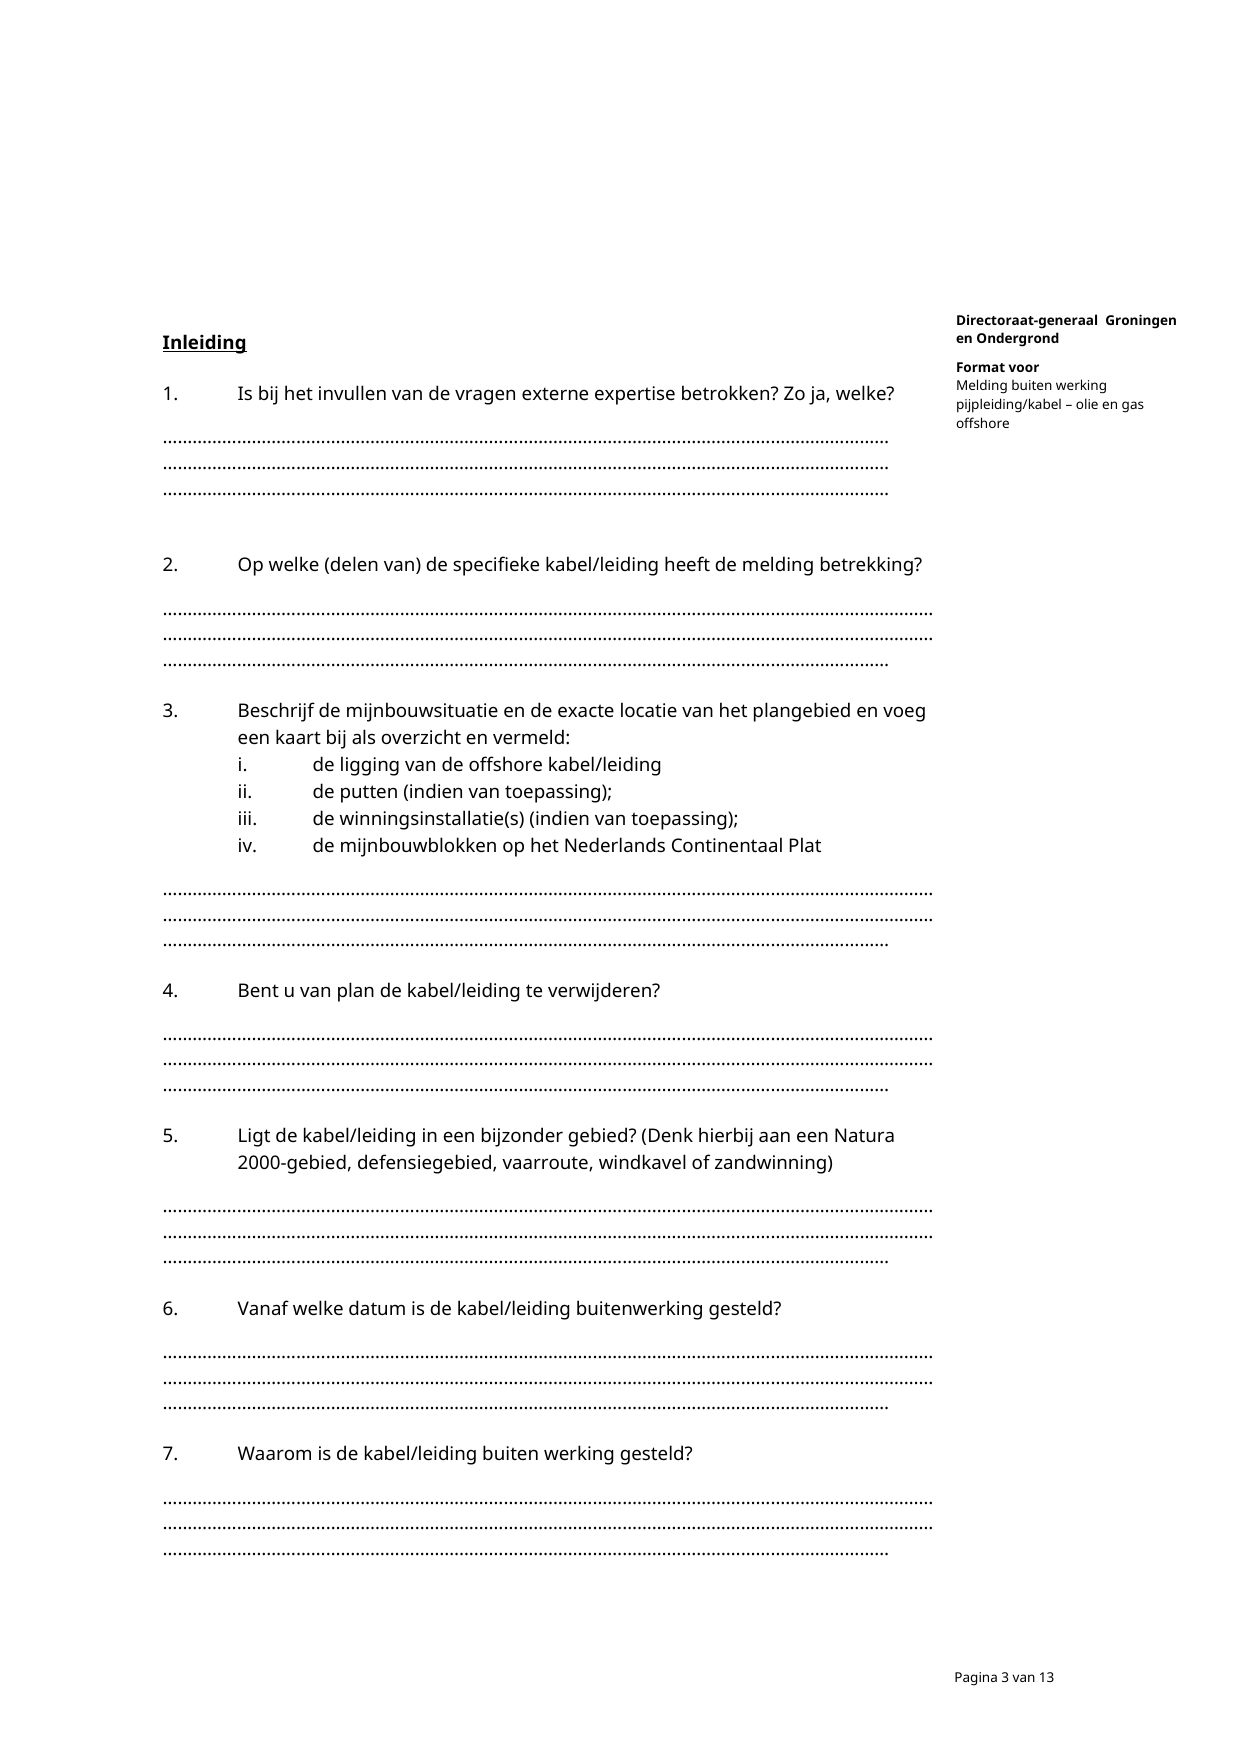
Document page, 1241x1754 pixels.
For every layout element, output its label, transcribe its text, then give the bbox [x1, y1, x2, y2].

list Is bij het invullen van de vragen externe expertise betrokken? Zo ja, welke? [162, 380, 947, 406]
list Ligt de kabel/leiding in een bijzonder gebied? (Denk hierbij aan een Natura 2000-gebied, defensiegebied, vaarroute, windkavel of zandwinning) [162, 1122, 947, 1174]
text ……………………………………………………………………………………………………………………………………………………………………………………………………………………………………………………………………………………………………………………………………………………………………………………………………………………… [162, 876, 947, 952]
text Inleiding [162, 329, 947, 355]
list de ligging van de offshore kabel/leiding [237, 751, 947, 777]
text ……………………………………………………………………………………………………………………………………………………………………………………………………………………………………………………………………………………………………………………………………………………………………………………………………………………… [162, 1020, 947, 1097]
text ……………………………………………………………………………………………………………………………………………………………………………………………………………………………………………………………………………………………………………………………………………………………………………………………………………………… [162, 1193, 947, 1269]
list de putten (indien van toepassing); [237, 778, 947, 804]
list Beschrijf de mijnbouwsituatie en de exacte locatie van het plangebied en voeg een kaart bij als overzicht en vermeld: [162, 697, 947, 750]
list Op welke (delen van) de specifieke kabel/leiding heeft de melding betrekking? [162, 551, 947, 577]
list de winningsinstallatie(s) (indien van toepassing); [237, 805, 947, 831]
text ……………………………………………………………………………………………………………………………………………………………………………………………………………………………………………………………………………………………………………………………………………………………………………………………………………………… [162, 1338, 947, 1415]
list Waarom is de kabel/leiding buiten werking gesteld? [162, 1441, 947, 1466]
list Bent u van plan de kabel/leiding te verwijderen? [162, 978, 947, 1003]
list Vanaf welke datum is de kabel/leiding buitenwerking gesteld? [162, 1295, 947, 1320]
list de mijnbouwblokken op het Nederlands Continentaal Plat [237, 832, 947, 858]
text ………………………………………………………………………………………………………………………………… ………………………………………………………………………………………………………………………………… ………………………………………………………………………………………………………………………………… [162, 424, 947, 526]
text ……………………………………………………………………………………………………………………………………………………………………………………………………………………………………………………………………………………………………………………………………………………………………………………………………………………… [162, 595, 947, 672]
text ……………………………………………………………………………………………………………………………………………………………………………………………………………………………………………………………………………………………………………………………………………………………………………………………………………………… [162, 1484, 947, 1561]
